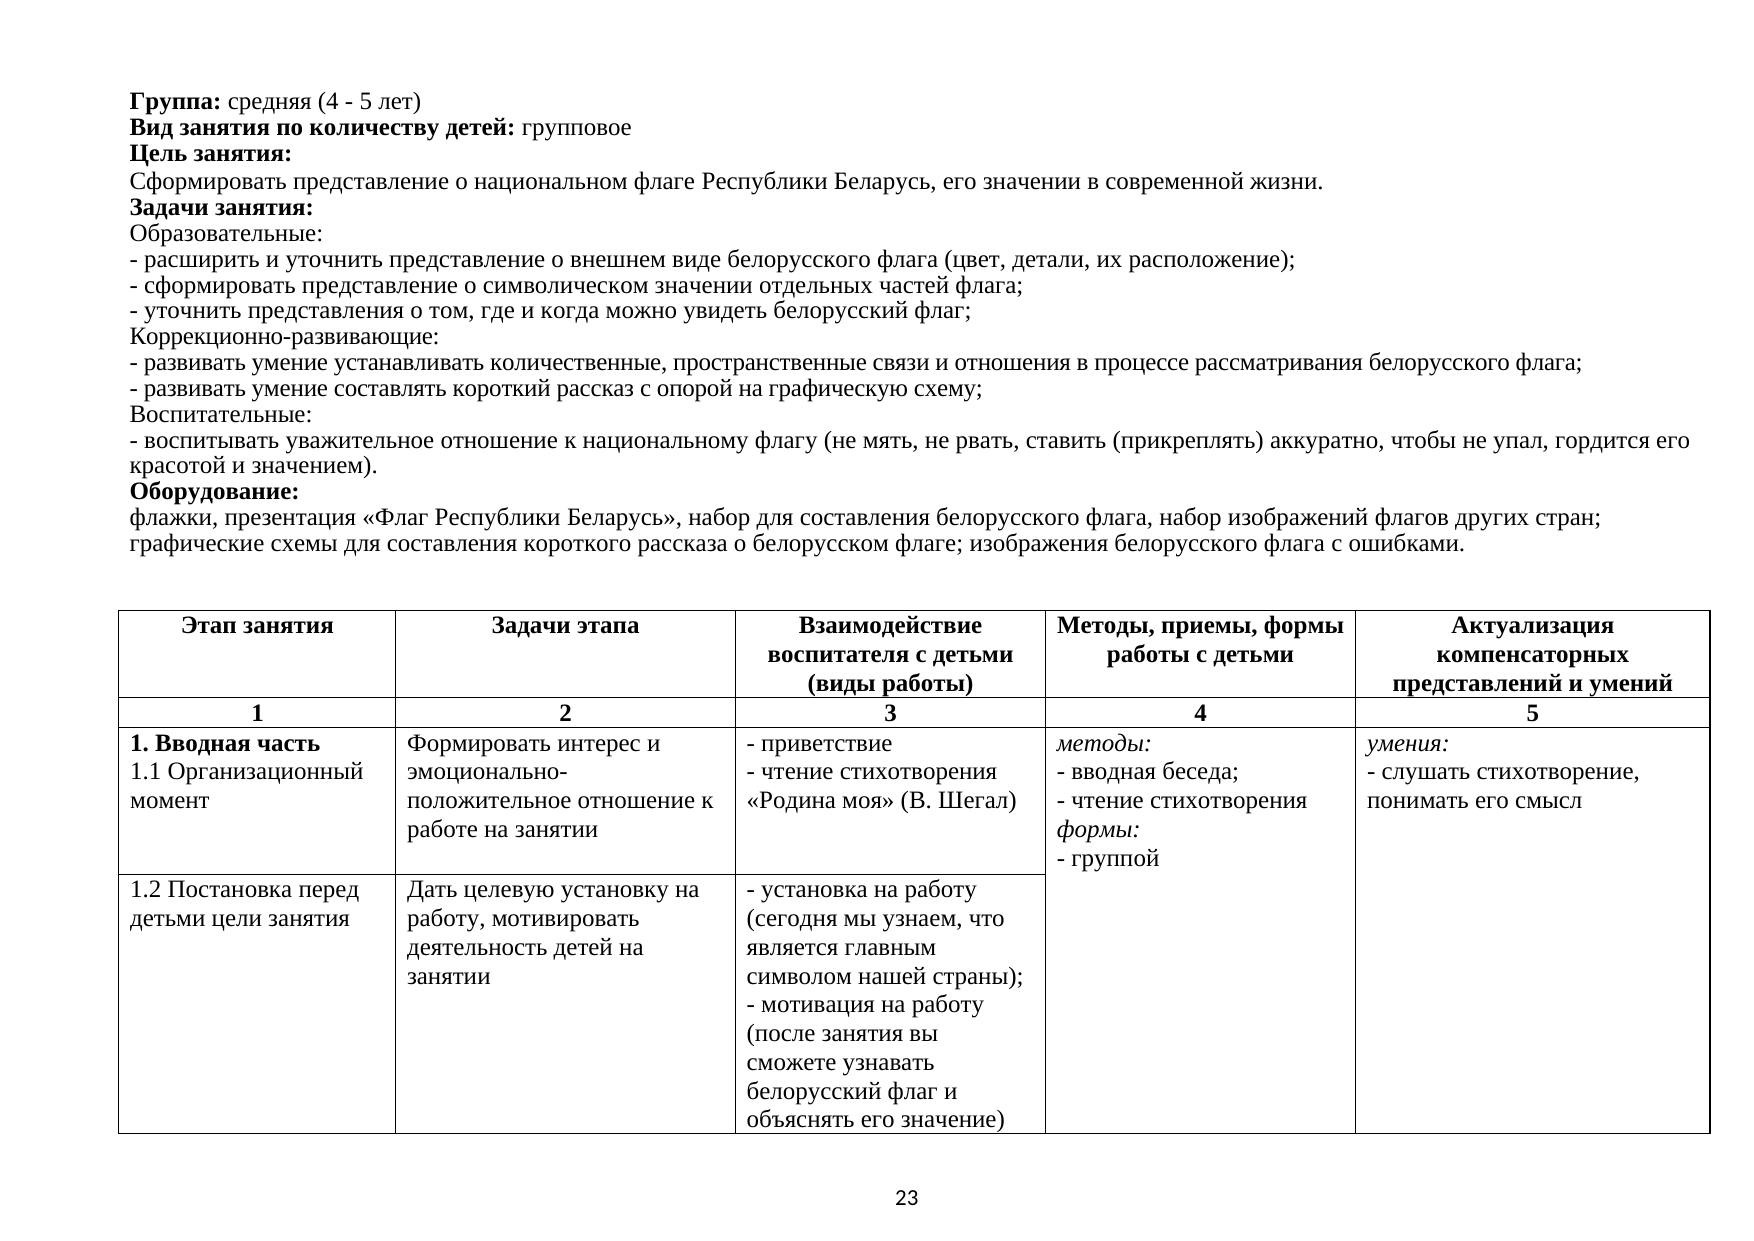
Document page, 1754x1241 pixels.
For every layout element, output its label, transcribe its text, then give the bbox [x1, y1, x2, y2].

table_cell Цель занятия: Сформировать представление о национальном флаге Республики Беларусь, его значении в современной жизни. [118, 140, 1709, 195]
table_cell - установка на работу (сегодня мы узнаем, что является главным символом нашей страны); - мотивация на работу (после занятия вы сможете узнавать белорусский флаг и объяснять его значение) [736, 875, 1045, 1133]
table_cell 5 [1356, 698, 1709, 727]
table_cell Формировать интерес и эмоционально-положительное отношение к работе на занятии [396, 728, 735, 873]
table_header Этап занятия [119, 611, 395, 697]
table_cell умения: - слушать стихотворение, понимать его смысл [1356, 728, 1709, 1133]
table_header Задачи этапа [396, 611, 735, 697]
table_cell Оборудование: флажки, презентация «Флаг Республики Беларусь», набор для составления белорусского флага, набор изображений флагов других стран; графические схемы для составления короткого рассказа о белорусском флаге; изображения белорусского флага с ошибками. [118, 479, 1709, 557]
table_cell 3 [736, 698, 1045, 727]
table_cell Задачи занятия: Образовательные: - расширить и уточнить представление о внешнем виде белорусского флага (цвет, детали, их расположение); - сформировать представление о символическом значении отдельных частей флага; - уточнить представления о том, где и когда можно увидеть белорусский флаг; Коррекционно-развивающие: - развивать умение устанавливать количественные, пространственные связи и отношения в процессе рассматривания белорусского флага; - развивать умение составлять короткий рассказ с опорой на графическую схему; Воспитательные: - воспитывать уважительное отношение к национальному флагу (не мять, не рвать, ставить (прикреплять) аккуратно, чтобы не упал, гордится его красотой и значением). [118, 195, 1709, 479]
table_cell 1 [119, 698, 395, 727]
table_cell 4 [1046, 698, 1355, 727]
table_cell Группа: средняя (4 - 5 лет) [118, 89, 1709, 114]
table_cell 1.2 Постановка перед детьми цели занятия [119, 875, 395, 1133]
table_header Актуализация компенсаторных представлений и умений [1356, 611, 1709, 697]
table_cell - приветствие - чтение стихотворения «Родина моя» (В. Шегал) [736, 728, 1045, 873]
table_header Методы, приемы, формы работы с детьми [1046, 611, 1355, 697]
table_cell методы: - вводная беседа; - чтение стихотворения формы: - группой [1046, 728, 1355, 1133]
table_cell Дать целевую установку на работу, мотивировать деятельность детей на занятии [396, 875, 735, 1133]
table_cell Вид занятия по количеству детей: групповое [118, 115, 1709, 140]
table_cell 1. Вводная часть 1.1 Организационный момент [119, 728, 395, 873]
table_header Взаимодействие воспитателя с детьми (виды работы) [736, 611, 1045, 697]
table_cell 2 [396, 698, 735, 727]
